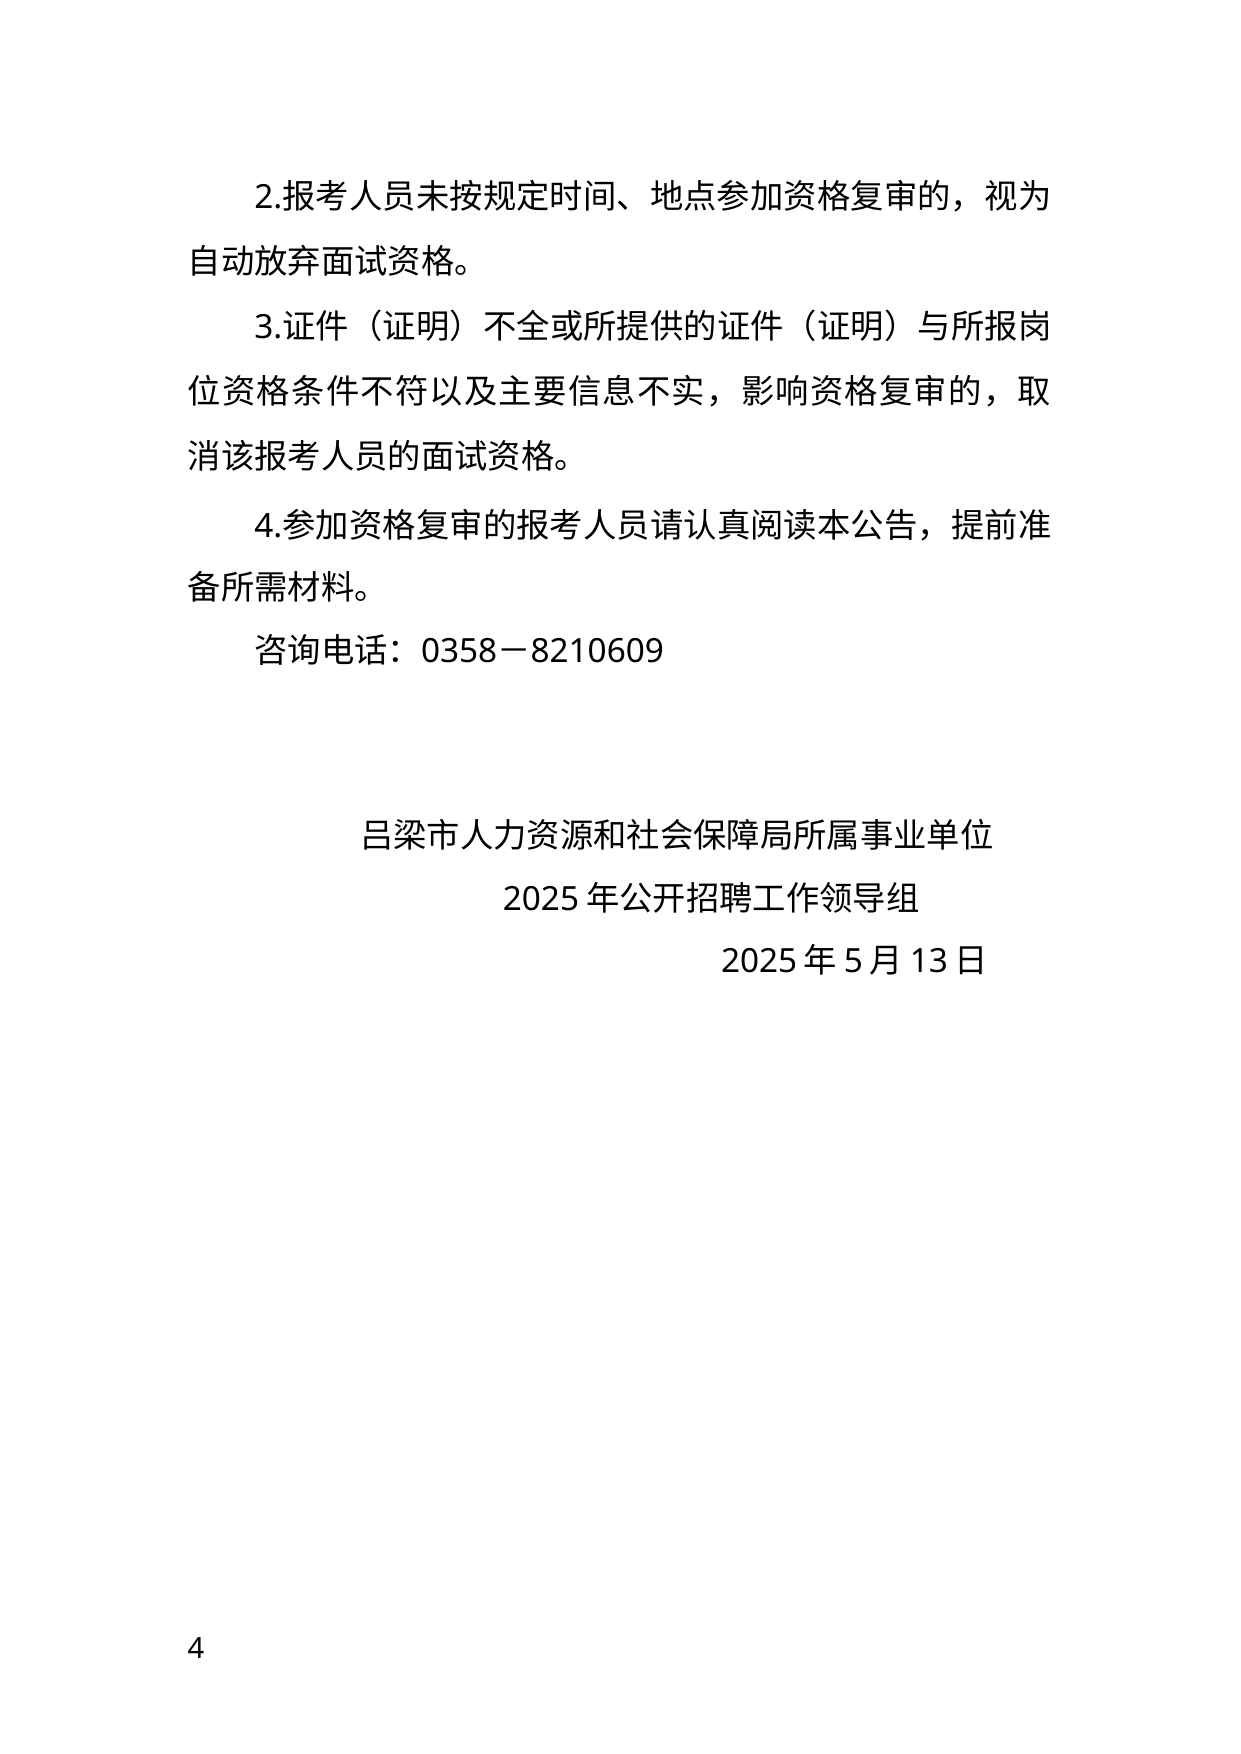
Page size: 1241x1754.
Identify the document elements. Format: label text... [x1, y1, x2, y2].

text 吕梁市人力资源和社会保障局所属事业单位 [187, 798, 1053, 860]
text 2.报考人员未按规定时间、地点参加资格复审的，视为自动放弃面试资格。 [187, 162, 1053, 292]
text 2025年5月13日 [187, 923, 1053, 985]
text 4.参加资格复审的报考人员请认真阅读本公告，提前准备所需材料。 [187, 487, 1053, 612]
text 咨询电话：0358－8210609 [187, 612, 1053, 674]
text 3.证件（证明）不全或所提供的证件（证明）与所报岗位资格条件不符以及主要信息不实，影响资格复审的，取消该报考人员的面试资格。 [187, 292, 1053, 487]
text 2025年公开招聘工作领导组 [187, 860, 1053, 923]
